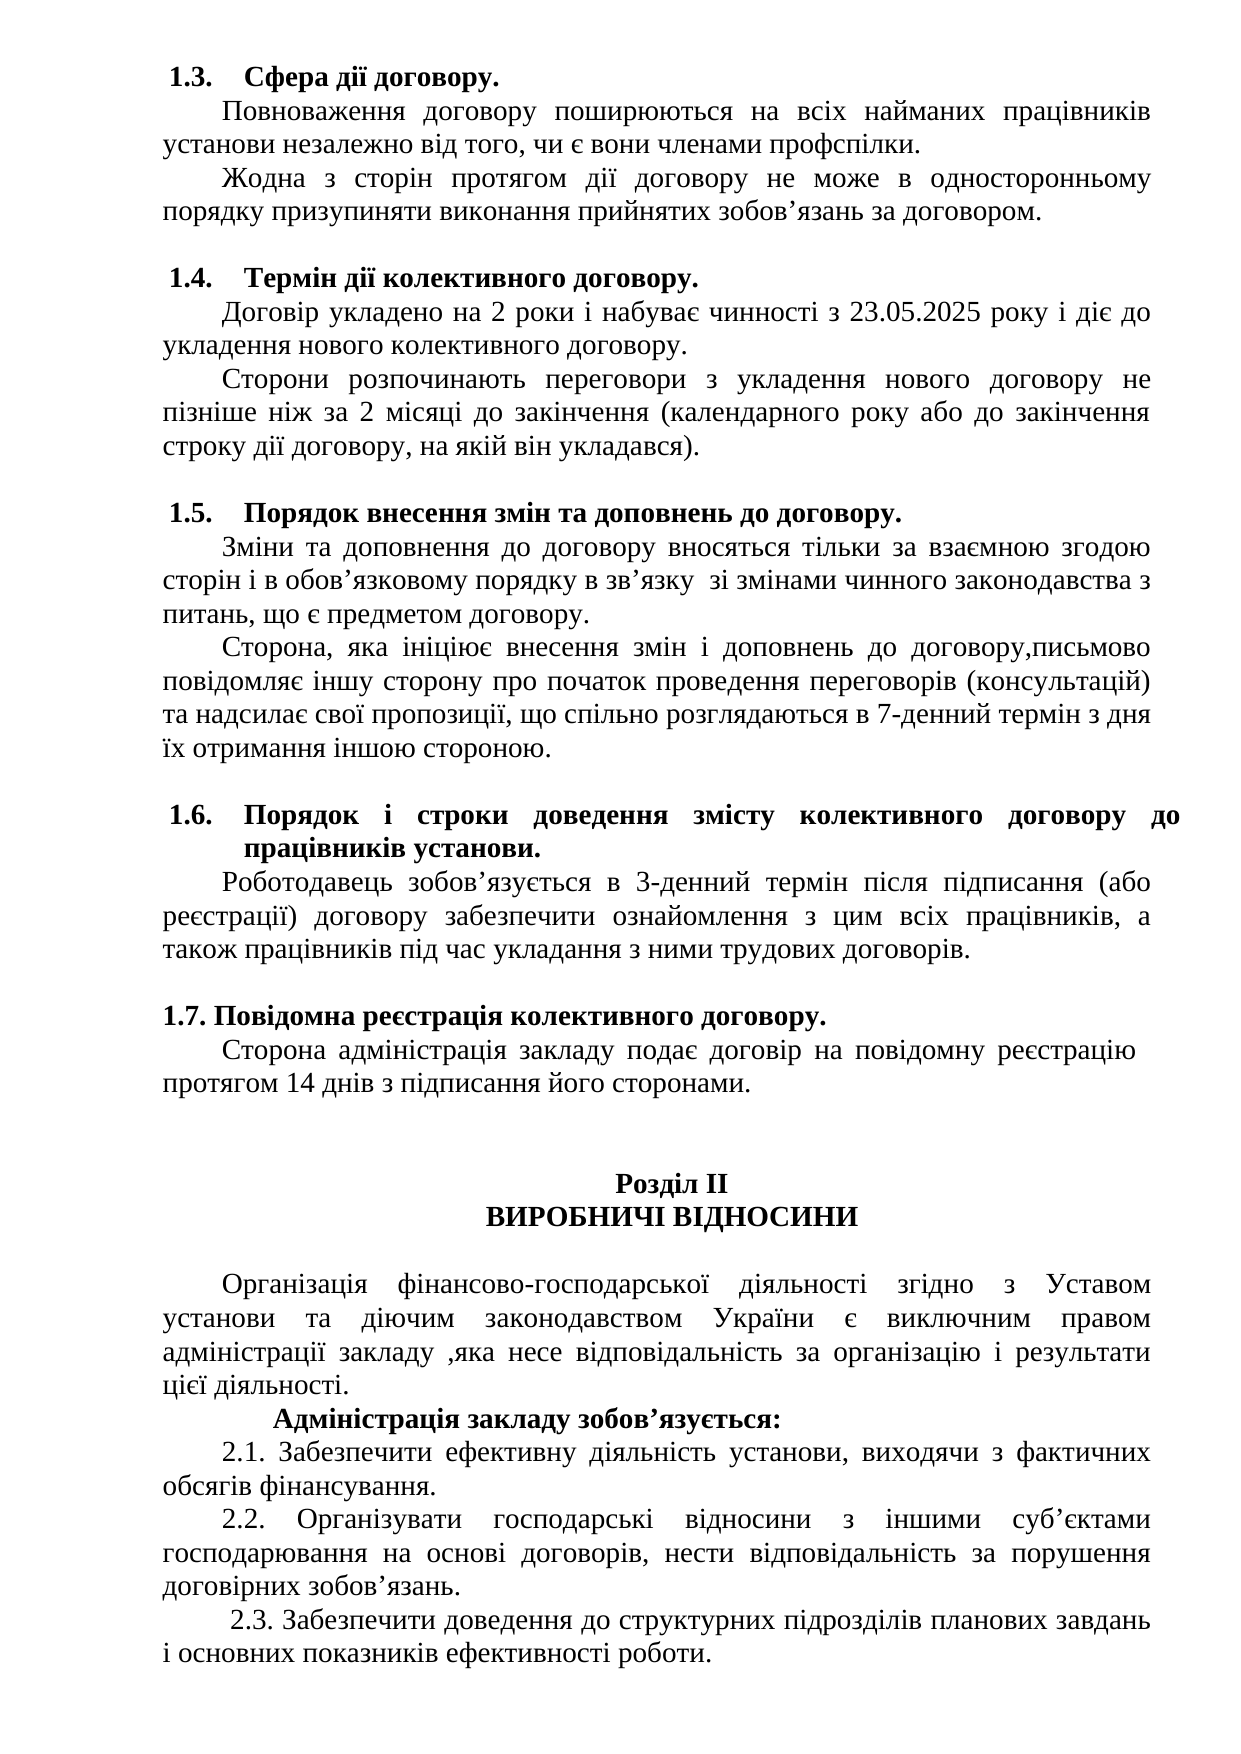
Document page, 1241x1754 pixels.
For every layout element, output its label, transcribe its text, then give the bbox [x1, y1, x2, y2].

text 2.1. Забезпечити ефективну діяльність установи, виходячи з фактичних обсягів фінансування. [162, 1434, 1152, 1501]
list Термін дії колективного договору. [169, 260, 1181, 294]
text Сторона адміністрація закладу подає договір на повідомну реєстрацію протягом 14 днів з підписання його сторонами. [162, 1032, 1137, 1099]
text Жодна з сторін протягом дії договору не може в односторонньому порядку призупиняти виконання прийнятих зобов’язань за договором. [162, 160, 1152, 227]
text Сторона, яка ініціює внесення змін і доповнень до договору,письмово повідомляє іншу сторону про початок проведення переговорів (консультацій) та надсилає свої пропозиції, що спільно розглядаються в 7-денний термін з дня їх отримання іншою стороною. [162, 629, 1152, 763]
text Організація фінансово-господарської діяльності згідно з Уставом установи та діючим законодавством України є виключним правом адміністрації закладу ,яка несе відповідальність за організацію і результати цієї діяльності. [162, 1267, 1152, 1401]
text Адміністрація закладу зобов’язується: [162, 1401, 1152, 1434]
list Сфера дії договору. [169, 59, 1181, 93]
text Договір укладено на 2 роки і набуває чинності з 23.05.2025 року і діє до укладення нового колективного договору. [162, 294, 1152, 361]
text 2.3. Забезпечити доведення до структурних підрозділів планових завдань і основних показників ефективності роботи. [162, 1602, 1152, 1669]
list Порядок і строки доведення змісту колективного договору до працівників установи. [169, 797, 1181, 864]
list Порядок внесення змін та доповнень до договору. [169, 495, 1181, 529]
text Роботодавець зобов’язується в 3-денний термін після підписання (або реєстрації) договору забезпечити ознайомлення з цим всіх працівників, а також працівників під час укладання з ними трудових договорів. [162, 864, 1152, 965]
text Зміни та доповнення до договору вносяться тільки за взаємною згодою сторін і в обов’язковому порядку в зв’язку зі змінами чинного законодавства з питань, що є предметом договору. [162, 529, 1152, 629]
text 1.7. Повідомна реєстрація колективного договору. [162, 998, 1181, 1032]
text Повноваження договору поширюються на всіх найманих працівників установи незалежно від того, чи є вони членами профспілки. [162, 93, 1152, 160]
text Сторони розпочинають переговори з укладення нового договору не пізніше ніж за 2 місяці до закінчення (календарного року або до закінчення строку дії договору, на якій він укладався). [162, 361, 1152, 462]
text ВИРОБНИЧІ ВІДНОСИНИ [162, 1199, 1181, 1233]
text 2.2. Організувати господарські відносини з іншими суб’єктами господарювання на основі договорів, нести відповідальність за порушення договірних зобов’язань. [162, 1501, 1152, 1602]
text Розділ II [162, 1166, 1181, 1199]
